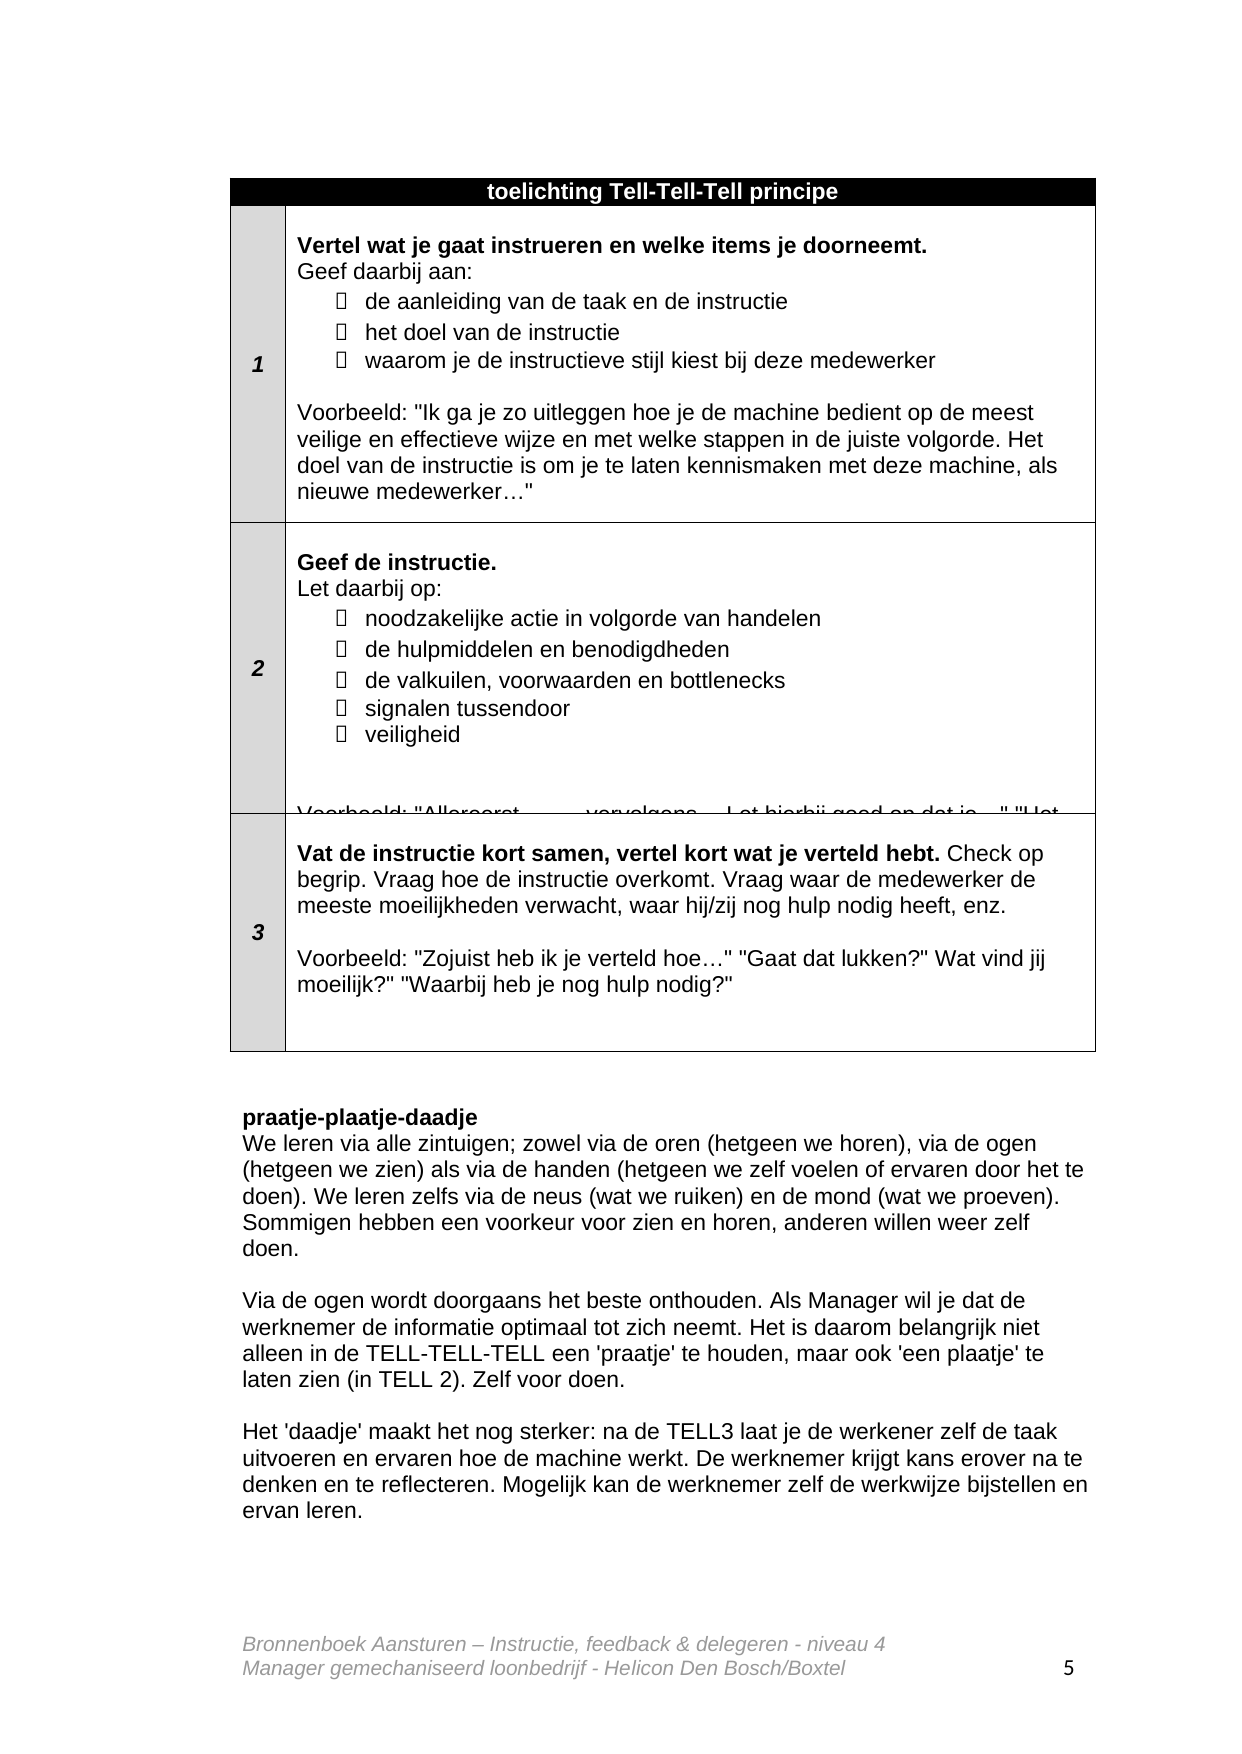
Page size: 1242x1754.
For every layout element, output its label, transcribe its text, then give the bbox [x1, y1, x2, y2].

table_cell Vertel wat je gaat instrueren en welke items je doorneemt. Geef daarbij aan:  de aanleiding van de taak en de instructie  het doel van de instructie  waarom je de instructieve stijl kiest bij deze medewerker Voorbeeld: "Ik ga je zo uitleggen hoe je de machine bedient op de meest veilige en effectieve wijze en met welke stappen in de juiste volgorde. Het doel van de instructie is om je te laten kennismaken met deze machine, als nieuwe medewerker…" [286, 206, 1095, 522]
text Via de ogen wordt doorgaans het beste onthouden. Als Manager wil je dat de werknemer de informatie optimaal tot zich neemt. Het is daarom belangrijk niet alleen in de TELL-TELL-TELL een 'praatje' te houden, maar ook 'een plaatje' te laten zien (in TELL 2). Zelf voor doen. [242, 1288, 1074, 1392]
table_cell 3 [231, 814, 285, 1051]
text (hetgeen we zien) als via de handen (hetgeen we zelf voelen of ervaren door het te doen). We leren zelfs via de neus (wat we ruiken) en de mond (wat we proeven). Sommigen hebben een voorkeur voor zien en horen, anderen willen weer zelf [242, 1157, 1092, 1235]
table_cell Vat de instructie kort samen, vertel kort wat je verteld hebt. Check op begrip. Vraag hoe de instructie overkomt. Vraag waar de medewerker de meeste moeilijkheden verwacht, waar hij/zij nog hulp nodig heeft, enz. Voorbeeld: "Zojuist heb ik je verteld hoe…" "Gaat dat lukken?" Wat vind jij moeilijk?" "Waarbij heb je nog hulp nodig?" [286, 814, 1095, 1051]
table_cell 2 [231, 523, 285, 813]
text praatje-plaatje-daadje [242, 1104, 1112, 1131]
table_cell 1 [231, 206, 285, 522]
text doen. [242, 1235, 1112, 1262]
text We leren via alle zintuigen; zowel via de oren (hetgeen we horen), via de ogen [242, 1131, 1112, 1157]
table_cell Geef de instructie. Let daarbij op:  noodzakelijke actie in volgorde van handelen  de hulpmiddelen en benodigdheden  de valkuilen, voorwaarden en bottlenecks  signalen tussendoor  veiligheid Voorbeeld: "Allereerst …, vervolgens… Let hierbij goed op dat je…" "Het gevaar hierbij is namelijk dat je…" [286, 523, 1095, 813]
table_header toelichting Tell-Tell-Tell principe [231, 179, 1095, 205]
text Het 'daadje' maakt het nog sterker: na de TELL3 laat je de werkener zelf de taak uitvoeren en ervaren hoe de machine werkt. De werknemer krijgt kans erover na te denken en te reflecteren. Mogelijk kan de werknemer zelf de werkwijze bijstellen en ervan leren. [242, 1419, 1097, 1523]
